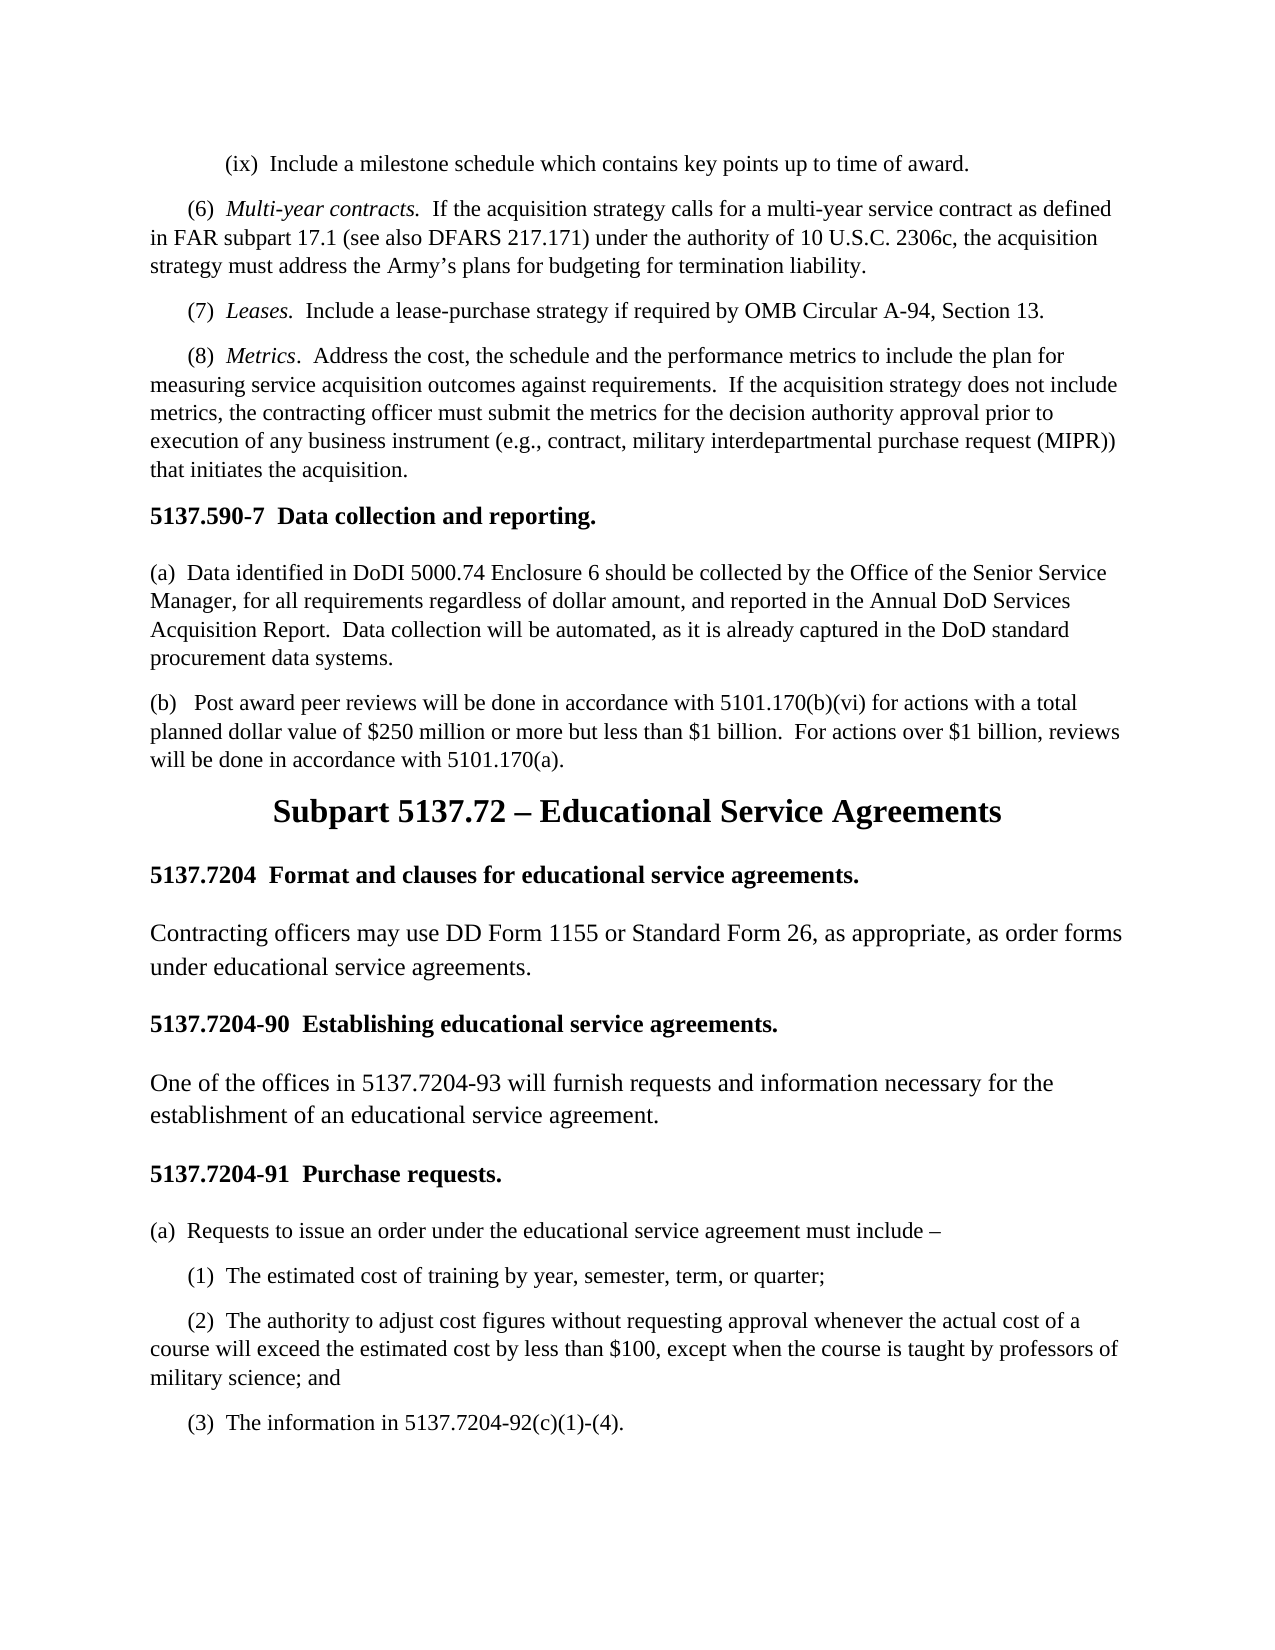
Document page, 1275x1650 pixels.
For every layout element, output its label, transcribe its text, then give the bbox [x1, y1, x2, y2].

text Contracting officers may use DD Form 1155 or Standard Form 26, as appropriate, as order forms under educational service agreements. [150, 918, 1125, 980]
list (7) Leases. Include a lease-purchase strategy if required by OMB Circular A-94, Section 13. [150, 297, 1125, 323]
subtitle 5137.590-7 Data collection and reporting. [150, 501, 1125, 530]
subtitle Subpart 5137.72 – Educational Service Agreements [150, 791, 1125, 830]
list (a) Data identified in DoDI 5000.74 Enclosure 6 should be collected by the Office of the Senior Service Manager, for all requirements regardless of dollar amount, and reported in the Annual DoD Services Acquisition Report. Data collection will be automated, as it is already captured in the DoD standard procurement data systems. [150, 559, 1125, 671]
subtitle 5137.7204-90 Establishing educational service agreements. [150, 1009, 1125, 1038]
list (8) Metrics. Address the cost, the schedule and the performance metrics to include the plan for measuring service acquisition outcomes against requirements. If the acquisition strategy does not include metrics, the contracting officer must submit the metrics for the decision authority approval prior to execution of any business instrument (e.g., contract, military interdepartmental purchase request (MIPR)) that initiates the acquisition. [150, 342, 1125, 482]
list (3) The information in 5137.7204-92(c)(1)-(4). [150, 1409, 1125, 1435]
list (6) Multi-year contracts. If the acquisition strategy calls for a multi-year service contract as defined in FAR subpart 17.1 (see also DFARS 217.171) under the authority of 10 U.S.C. 2306c, the acquisition strategy must address the Army’s plans for budgeting for termination liability. [150, 195, 1125, 278]
list (b) Post award peer reviews will be done in accordance with 5101.170(b)(vi) for actions with a total planned dollar value of $250 million or more but less than $1 billion. For actions over $1 billion, reviews will be done in accordance with 5101.170(a). [150, 689, 1125, 773]
subtitle 5137.7204 Format and clauses for educational service agreements. [150, 861, 1125, 889]
list (a) Requests to issue an order under the educational service agreement must include – [150, 1217, 1125, 1243]
subtitle 5137.7204-91 Purchase requests. [150, 1159, 1125, 1187]
list (1) The estimated cost of training by year, semester, term, or quarter; [150, 1262, 1125, 1288]
list (2) The authority to adjust cost figures without requesting approval whenever the actual cost of a course will exceed the estimated cost by less than $100, except when the course is taught by professors of military science; and [150, 1307, 1125, 1390]
text One of the offices in 5137.7204-93 will furnish requests and information necessary for the establishment of an educational service agreement. [150, 1068, 1125, 1129]
list (ix) Include a milestone schedule which contains key points up to time of award. [150, 150, 1125, 176]
